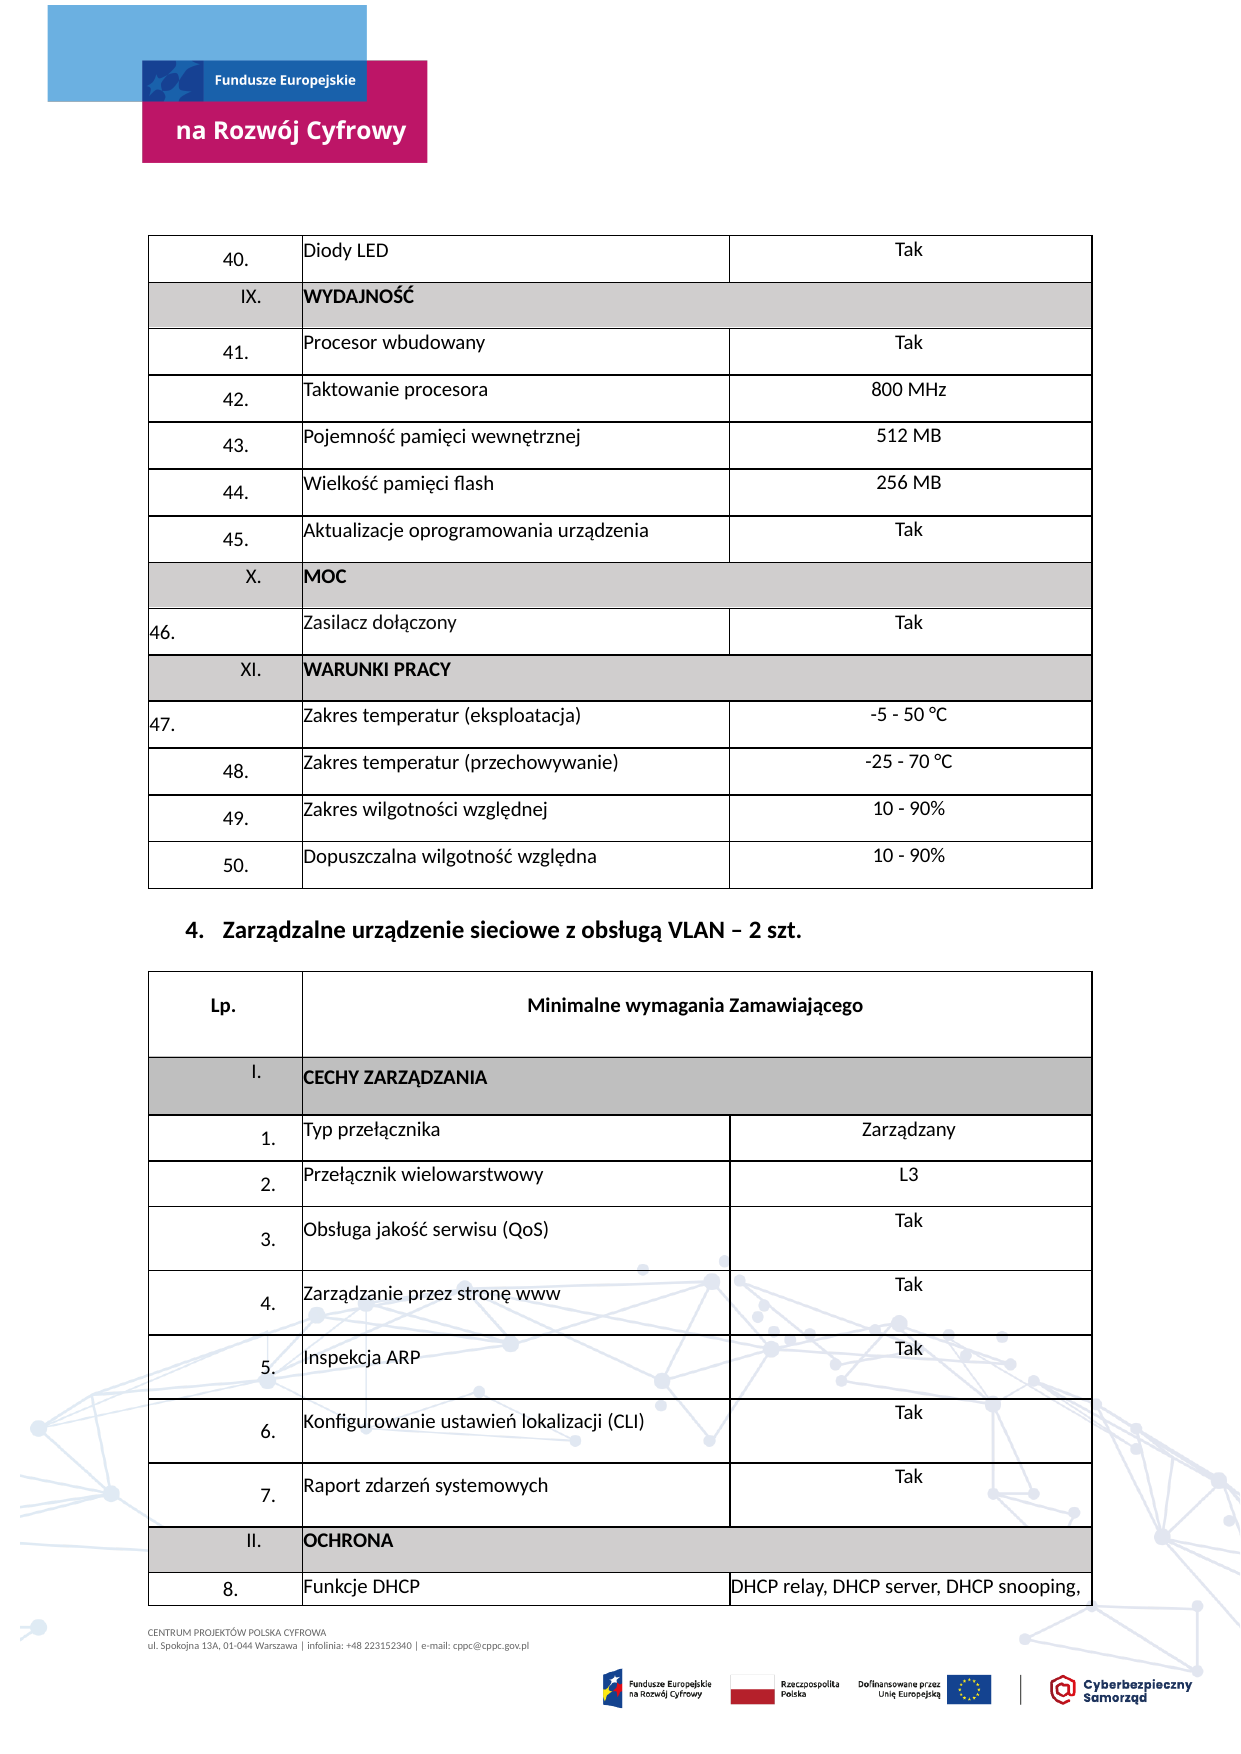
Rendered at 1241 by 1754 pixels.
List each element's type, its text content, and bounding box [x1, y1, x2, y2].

table_cell [149, 1464, 302, 1526]
picture [47, 5, 428, 163]
table_cell 512 MB [730, 423, 1091, 468]
table_cell Aktualizacje oprogramowania urządzenia [303, 517, 729, 562]
table_cell Obsługa jakość serwisu (QoS) [303, 1207, 729, 1270]
table_cell Tak [730, 609, 1091, 654]
table_cell DHCP relay, DHCP server, DHCP snooping, DHCPv6 client, DHCPv6 relay [731, 1573, 1091, 1605]
table_cell [149, 796, 302, 841]
table_cell Zakres temperatur (eksploatacja) [303, 702, 729, 747]
table_cell Zakres temperatur (przechowywanie) [303, 749, 729, 794]
picture [20, 1255, 1241, 1754]
table_cell Wielkość pamięci flash [303, 470, 729, 515]
table_cell Procesor wbudowany [303, 329, 729, 374]
table_cell [149, 329, 302, 374]
table_cell Tak [730, 236, 1091, 282]
table_cell Tak [730, 517, 1091, 562]
table_cell [149, 1573, 302, 1605]
table_cell Zasilacz dołączony [303, 609, 729, 654]
table_cell [149, 656, 302, 700]
table_cell Tak [731, 1464, 1091, 1526]
table_header Lp. [149, 972, 302, 1056]
table_cell [149, 236, 302, 282]
table_cell [149, 517, 302, 562]
table_cell [149, 283, 302, 327]
table_cell Zarządzanie przez stronę www [303, 1271, 729, 1334]
table_cell [149, 470, 302, 515]
table_cell -5 - 50 °C [730, 702, 1091, 747]
table_cell [149, 1058, 302, 1114]
table_cell -25 - 70 °C [730, 749, 1091, 794]
table_cell Raport zdarzeń systemowych [303, 1464, 729, 1526]
table_cell Tak [730, 329, 1091, 374]
table_cell 256 MB [730, 470, 1091, 515]
table_cell Diody LED [303, 236, 729, 282]
table_header Minimalne wymagania Zamawiającego [303, 972, 1091, 1056]
table_cell WARUNKI PRACY [303, 656, 1091, 700]
table_cell [149, 749, 302, 794]
table_cell Przełącznik wielowarstwowy [303, 1162, 729, 1206]
table_cell 800 MHz [730, 376, 1091, 421]
table_cell [149, 702, 302, 747]
table_cell [149, 1528, 302, 1572]
list Zarządzalne urządzenie sieciowe z obsługą VLAN – 2 szt. [185, 914, 1093, 945]
table_cell Tak [731, 1271, 1091, 1334]
table_cell [149, 1116, 302, 1160]
table_cell Pojemność pamięci wewnętrznej [303, 423, 729, 468]
table_cell [149, 1271, 302, 1334]
table_cell Typ przełącznika [303, 1116, 729, 1160]
table_cell Funkcje DHCP [303, 1573, 729, 1605]
table_cell Taktowanie procesora [303, 376, 729, 421]
table_cell [149, 1162, 302, 1206]
table_cell 10 - 90% [730, 842, 1091, 888]
table_cell OCHRONA [303, 1528, 1091, 1572]
table_cell Inspekcja ARP [303, 1336, 729, 1398]
table_cell Zakres wilgotności względnej [303, 796, 729, 841]
table_cell Tak [731, 1336, 1091, 1398]
table_cell [149, 1400, 302, 1462]
table_cell Zarządzany [731, 1116, 1091, 1160]
table_cell [149, 842, 302, 888]
table_cell [149, 1336, 302, 1398]
table_cell [149, 563, 302, 607]
table_cell Tak [731, 1400, 1091, 1462]
table_cell L3 [731, 1162, 1091, 1206]
table_cell CECHY ZARZĄDZANIA [303, 1058, 1091, 1114]
table_cell Tak [731, 1207, 1091, 1270]
table_cell [149, 423, 302, 468]
table_cell 10 - 90% [730, 796, 1091, 841]
table_cell Dopuszczalna wilgotność względna [303, 842, 729, 888]
table_cell MOC [303, 563, 1091, 607]
table_cell [149, 1207, 302, 1270]
table_cell [149, 376, 302, 421]
table_cell Konfigurowanie ustawień lokalizacji (CLI) [303, 1400, 729, 1462]
table_cell WYDAJNOŚĆ [303, 283, 1091, 327]
table_cell [149, 609, 302, 654]
